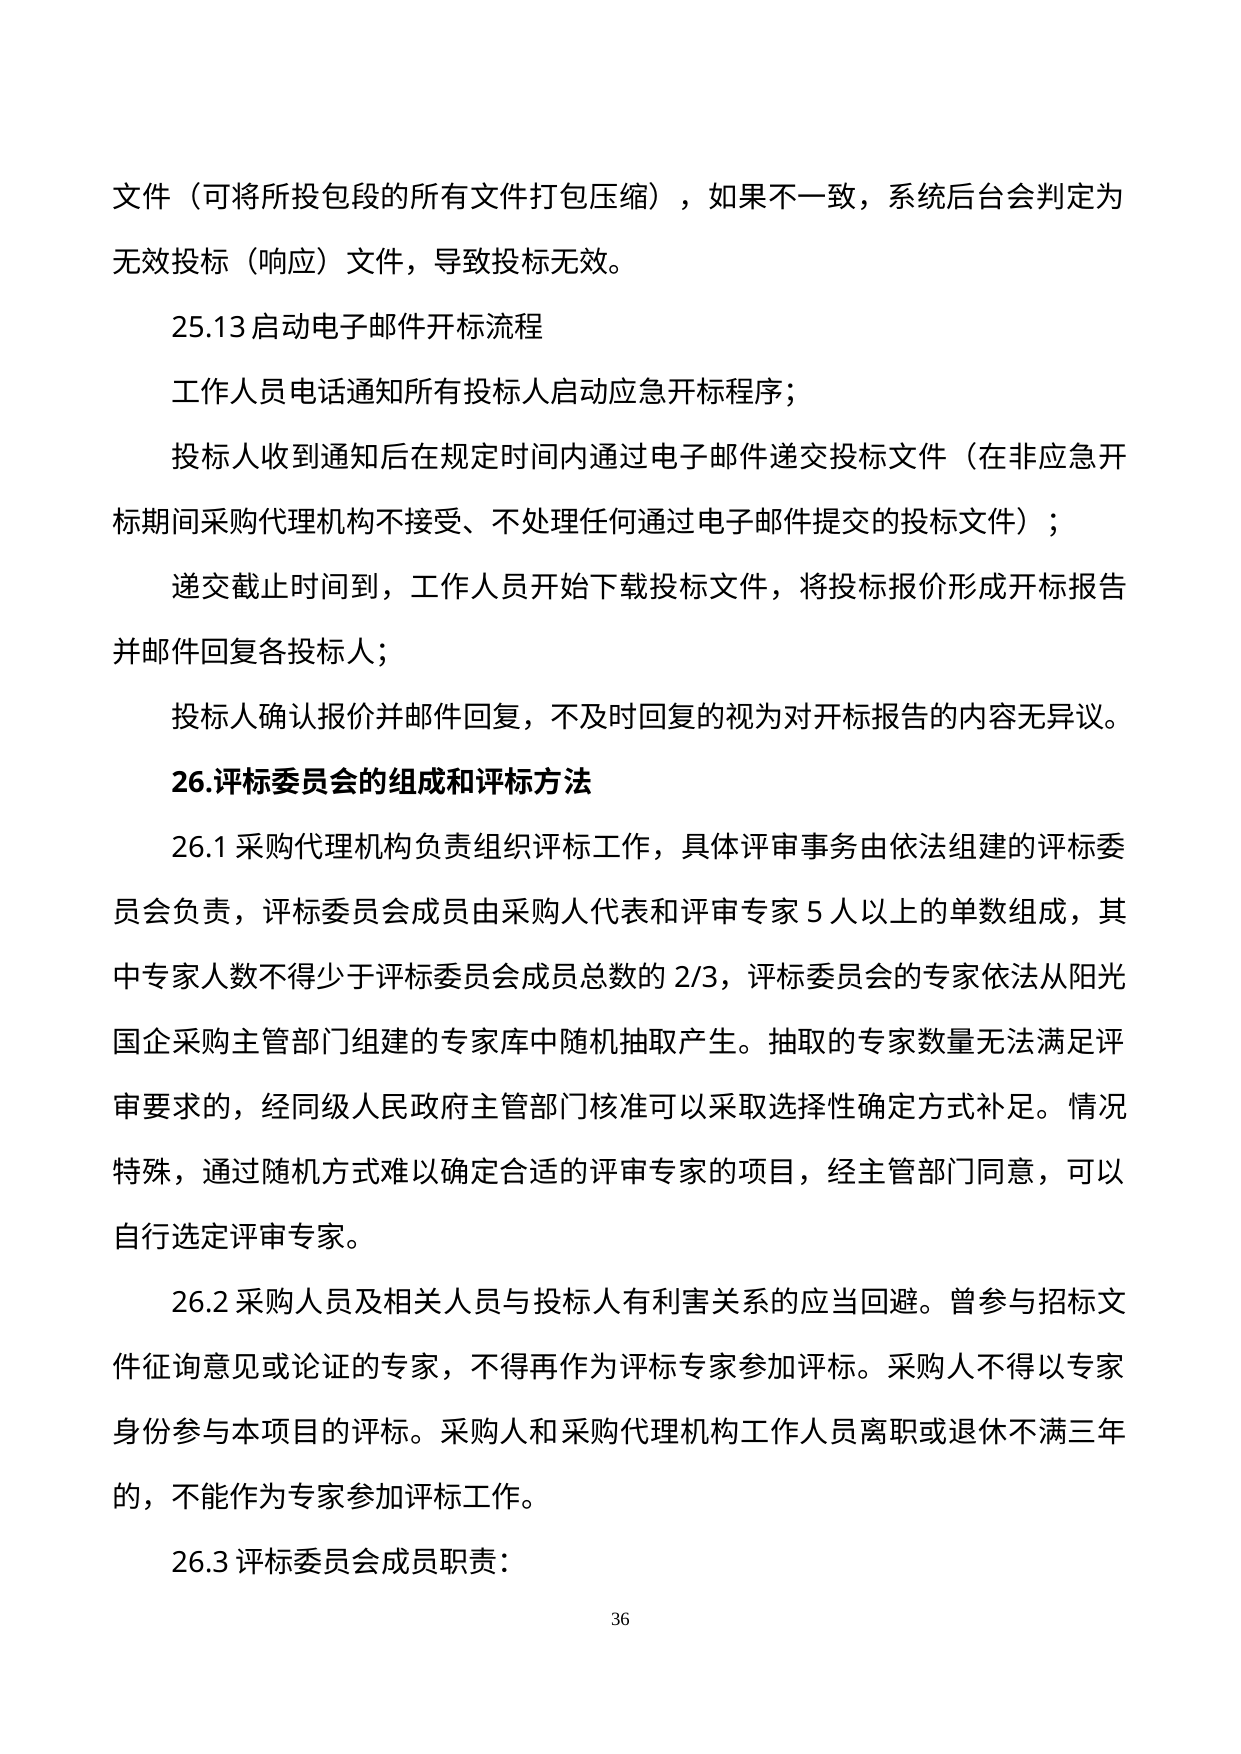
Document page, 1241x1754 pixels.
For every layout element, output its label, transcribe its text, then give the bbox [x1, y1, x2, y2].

text 26.3评标委员会成员职责： [112, 1527, 1128, 1592]
text 投标人确认报价并邮件回复，不及时回复的视为对开标报告的内容无异议。 [112, 682, 1128, 747]
text 递交截止时间到，工作人员开始下载投标文件，将投标报价形成开标报告并邮件回复各投标人； [112, 552, 1128, 682]
text 26.评标委员会的组成和评标方法 [112, 747, 1128, 812]
text 投标人收到通知后在规定时间内通过电子邮件递交投标文件（在非应急开标期间采购代理机构不接受、不处理任何通过电子邮件提交的投标文件）； [112, 422, 1128, 552]
text 工作人员电话通知所有投标人启动应急开标程序； [112, 357, 1128, 422]
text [112, 162, 1128, 292]
text 26.2采购人员及相关人员与投标人有利害关系的应当回避。曾参与招标文件征询意见或论证的专家，不得再作为评标专家参加评标。采购人不得以专家身份参与本项目的评标。采购人和采购代理机构工作人员离职或退休不满三年的，不能作为专家参加评标工作。 [112, 1267, 1128, 1527]
text 26.1采购代理机构负责组织评标工作，具体评审事务由依法组建的评标委员会负责，评标委员会成员由采购人代表和评审专家5人以上的单数组成，其中专家人数不得少于评标委员会成员总数的2/3，评标委员会的专家依法从阳光国企采购主管部门组建的专家库中随机抽取产生。抽取的专家数量无法满足评审要求的，经同级人民政府主管部门核准可以采取选择性确定方式补足。情况特殊，通过随机方式难以确定合适的评审专家的项目，经主管部门同意，可以自行选定评审专家。 [112, 812, 1128, 1267]
text 25.13启动电子邮件开标流程 [112, 292, 1128, 357]
